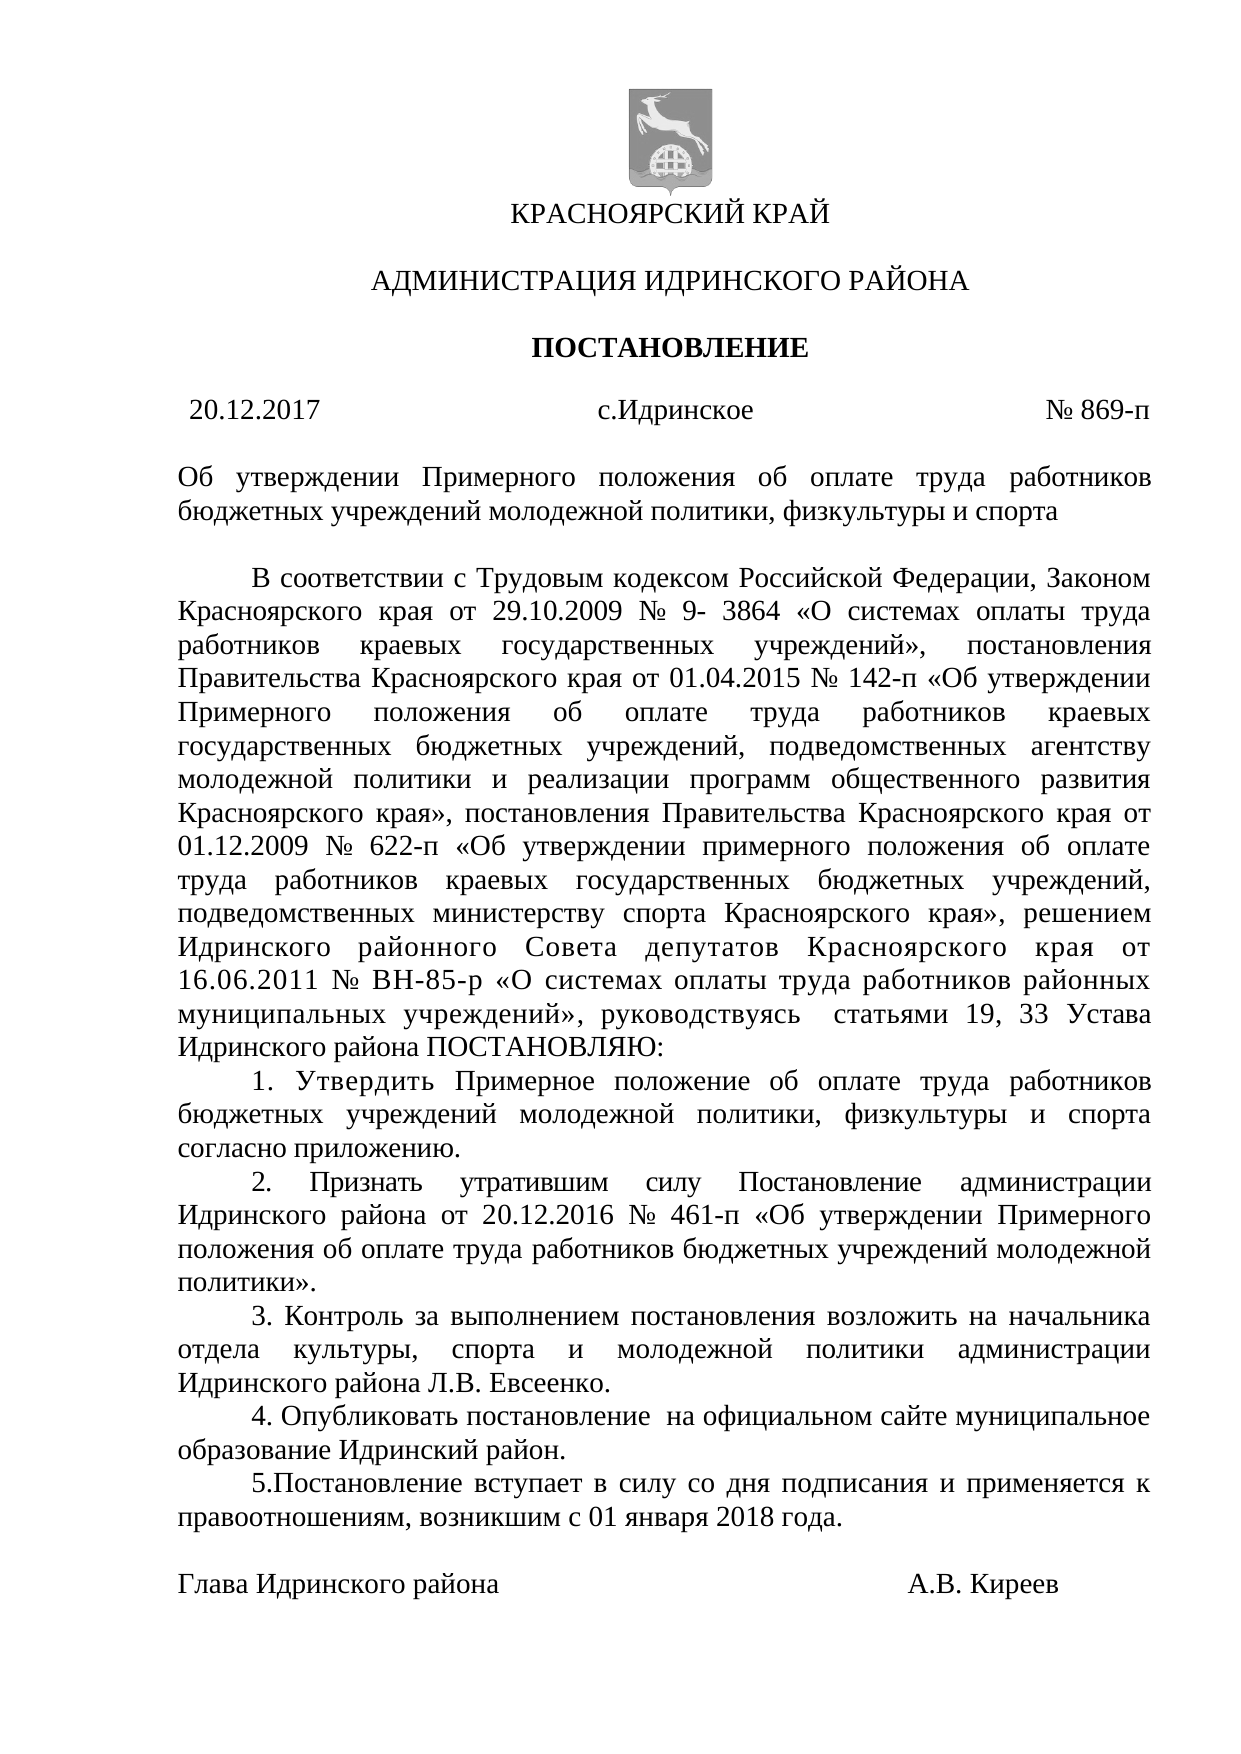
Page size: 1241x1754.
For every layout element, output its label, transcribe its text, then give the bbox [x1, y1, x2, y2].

text 5.Постановление вступает в силу со дня подписания и применяется к правоотношениям, возникшим с 01 января 2018 года. [177, 1466, 1152, 1533]
text 2. Признать утратившим силу Постановление администрации Идринского района от 20.12.2016 № 461-п «Об утверждении Примерного положения об оплате труда работников бюджетных учреждений молодежной политики». [177, 1164, 1152, 1298]
text 4. Опубликовать постановление на официальном сайте муниципальное образование Идринский район. [177, 1398, 1152, 1466]
text КРАСНОЯРСКИЙ КРАЙ [189, 196, 1152, 230]
text ПОСТАНОВЛЕНИЕ [189, 331, 1152, 364]
text В соответствии с Трудовым кодексом Российской Федерации, Законом Красноярского края от 29.10.2009 № 9- 3864 «О системах оплаты труда работников краевых государственных учреждений», постановления Правительства Красноярского края от 01.04.2015 № 142-п «Об утверждении Примерного положения об оплате труда работников краевых государственных бюджетных учреждений, подведомственных агентству молодежной политики и реализации программ общественного развития Красноярского края», постановления Правительства Красноярского края от 01.12.2009 № 622-п «Об утверждении примерного положения об оплате труда работников краевых государственных бюджетных учреждений, подведомственных министерству спорта Красноярского края», решением Идринского районного Совета депутатов Красноярского края от 16.06.2011 № ВН-85-р «О системах оплаты труда работников районных муниципальных учреждений», руководствуясь статьями 19, 33 Устава Идринского района ПОСТАНОВЛЯЮ: [177, 560, 1152, 1063]
text 3. Контроль за выполнением постановления возложить на начальника отдела культуры, спорта и молодежной политики администрации Идринского района Л.В. Евсеенко. [177, 1298, 1152, 1398]
text Глава Идринского района А.В. Киреев [177, 1566, 1152, 1600]
text 20.12.2017 с.Идринское № 869-п [189, 392, 1152, 426]
text АДМИНИСТРАЦИЯ ИДРИНСКОГО РАЙОНА [189, 263, 1152, 297]
text Об утверждении Примерного положения об оплате труда работников бюджетных учреждений молодежной политики, физкультуры и спорта [177, 459, 1152, 526]
text 1. Утвердить Примерное положение об оплате труда работников бюджетных учреждений молодежной политики, физкультуры и спорта согласно приложению. [177, 1063, 1152, 1164]
